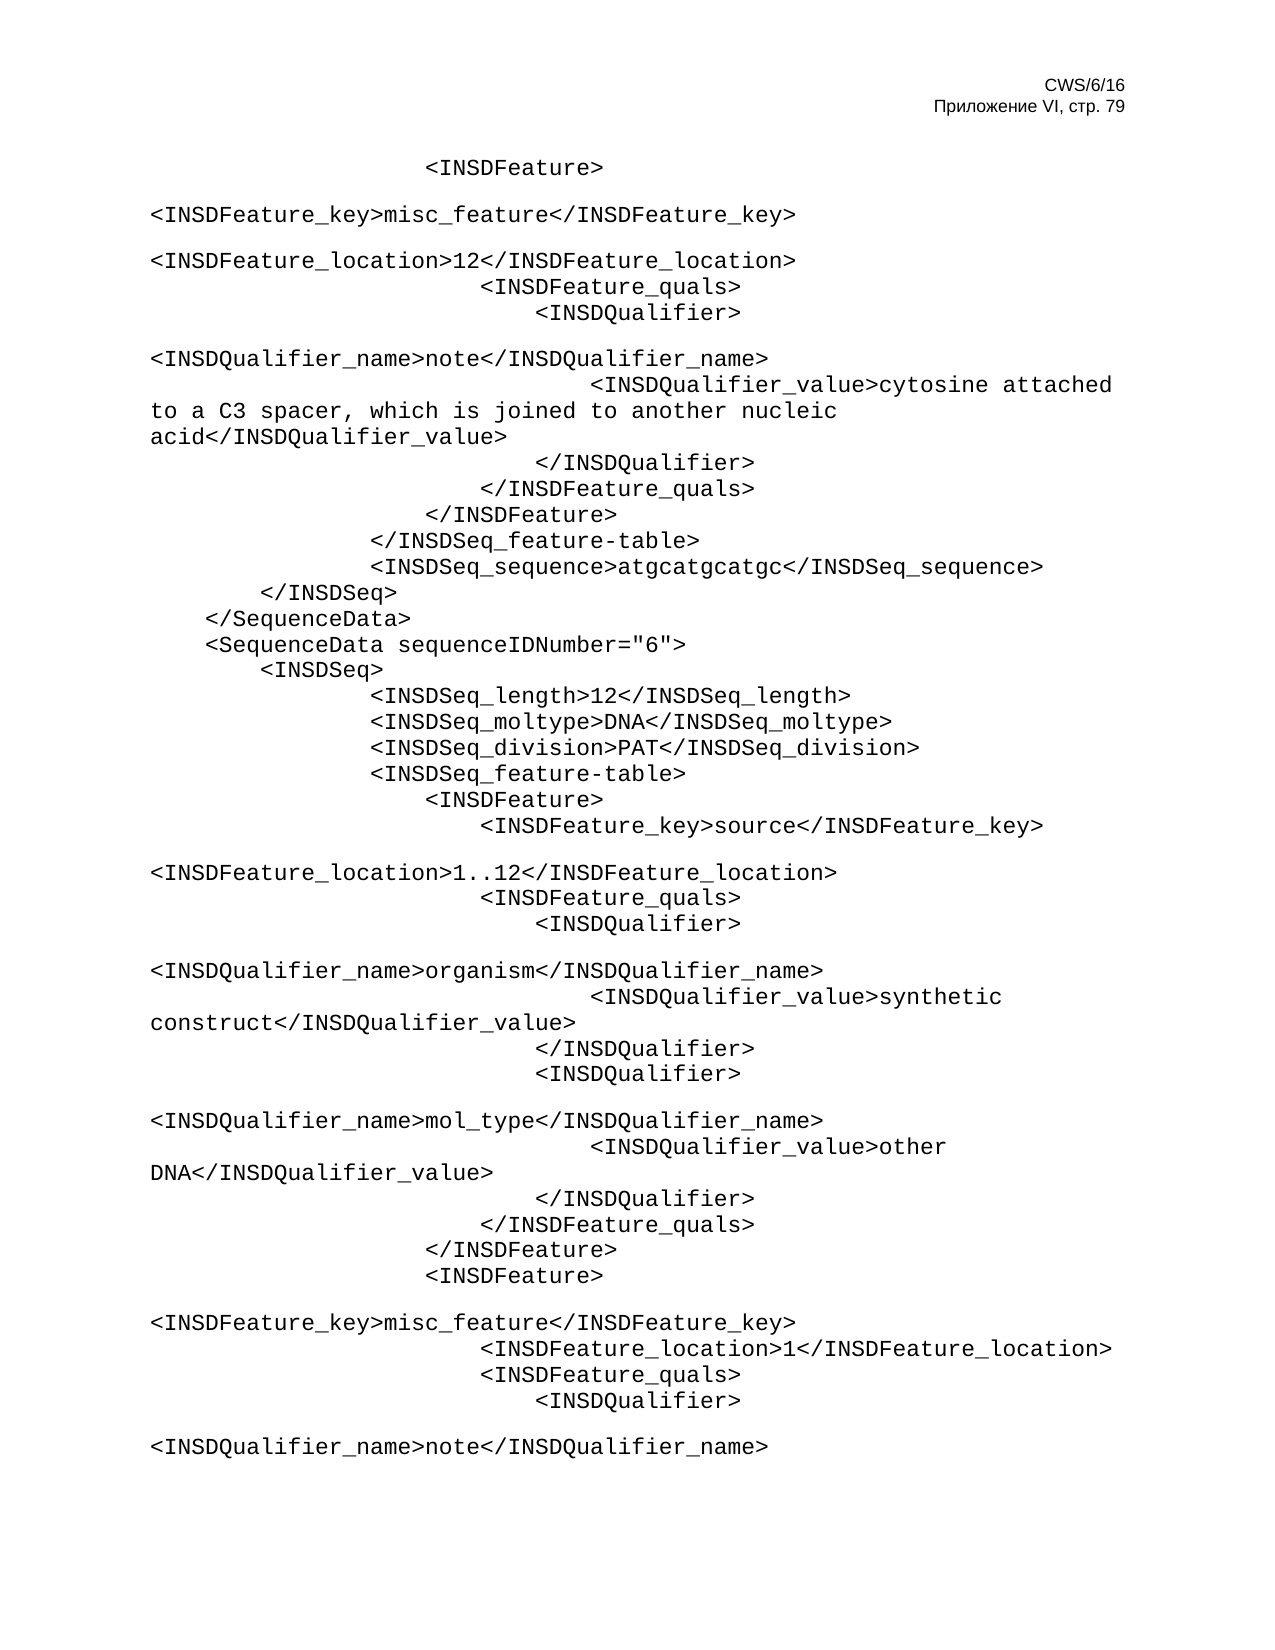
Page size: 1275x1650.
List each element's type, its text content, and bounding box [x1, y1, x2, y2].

text <INSDSeq_moltype>DNA</INSDSeq_moltype> [150, 711, 1125, 737]
text </INSDFeature> [150, 1239, 1125, 1265]
text <INSDFeature_location>1..12</INSDFeature_location> [150, 840, 1125, 887]
text <INSDSeq_length>12</INSDSeq_length> [150, 685, 1125, 711]
text <INSDQualifier> [150, 1063, 1125, 1089]
text <INSDFeature_quals> [150, 275, 1125, 301]
text <INSDQualifier_value>other DNA</INSDQualifier_value> [150, 1135, 1125, 1187]
text <INSDFeature_quals> [150, 1363, 1125, 1389]
text </SequenceData> [150, 607, 1125, 633]
text <INSDQualifier_name>note</INSDQualifier_name> [150, 1415, 1125, 1461]
text <INSDFeature_key>misc_feature</INSDFeature_key> [150, 1291, 1125, 1337]
text <INSDSeq_division>PAT</INSDSeq_division> [150, 737, 1125, 763]
text <INSDQualifier_value>cytosine attached to a C3 spacer, which is joined to another nucleic acid</INSDQualifier_value> [150, 373, 1125, 451]
text </INSDSeq> [150, 581, 1125, 607]
text </INSDFeature_quals> [150, 1213, 1125, 1239]
text </INSDFeature_quals> [150, 477, 1125, 503]
text </INSDQualifier> [150, 1187, 1125, 1213]
text <INSDQualifier_value>synthetic construct</INSDQualifier_value> [150, 985, 1125, 1037]
text <SequenceData sequenceIDNumber="6"> [150, 633, 1125, 659]
text <INSDQualifier> [150, 1389, 1125, 1415]
text <INSDFeature_quals> [150, 887, 1125, 913]
text <INSDSeq> [150, 659, 1125, 685]
text <INSDQualifier_name>mol_type</INSDQualifier_name> [150, 1089, 1125, 1135]
text <INSDQualifier> [150, 913, 1125, 939]
text <INSDFeature_key>misc_feature</INSDFeature_key> [150, 183, 1125, 229]
text </INSDQualifier> [150, 451, 1125, 477]
text <INSDFeature> [150, 157, 1125, 183]
text <INSDFeature_key>source</INSDFeature_key> [150, 814, 1125, 840]
text <INSDFeature> [150, 1265, 1125, 1291]
text <INSDFeature_location>12</INSDFeature_location> [150, 229, 1125, 275]
text <INSDFeature> [150, 788, 1125, 814]
text </INSDSeq_feature-table> [150, 529, 1125, 555]
text <INSDQualifier_name>note</INSDQualifier_name> [150, 327, 1125, 373]
text </INSDFeature> [150, 503, 1125, 529]
text <INSDSeq_sequence>atgcatgcatgc</INSDSeq_sequence> [150, 555, 1125, 581]
text </INSDQualifier> [150, 1037, 1125, 1063]
text <INSDQualifier> [150, 301, 1125, 327]
text <INSDSeq_feature-table> [150, 763, 1125, 788]
text <INSDQualifier_name>organism</INSDQualifier_name> [150, 939, 1125, 985]
text <INSDFeature_location>1</INSDFeature_location> [150, 1337, 1125, 1363]
